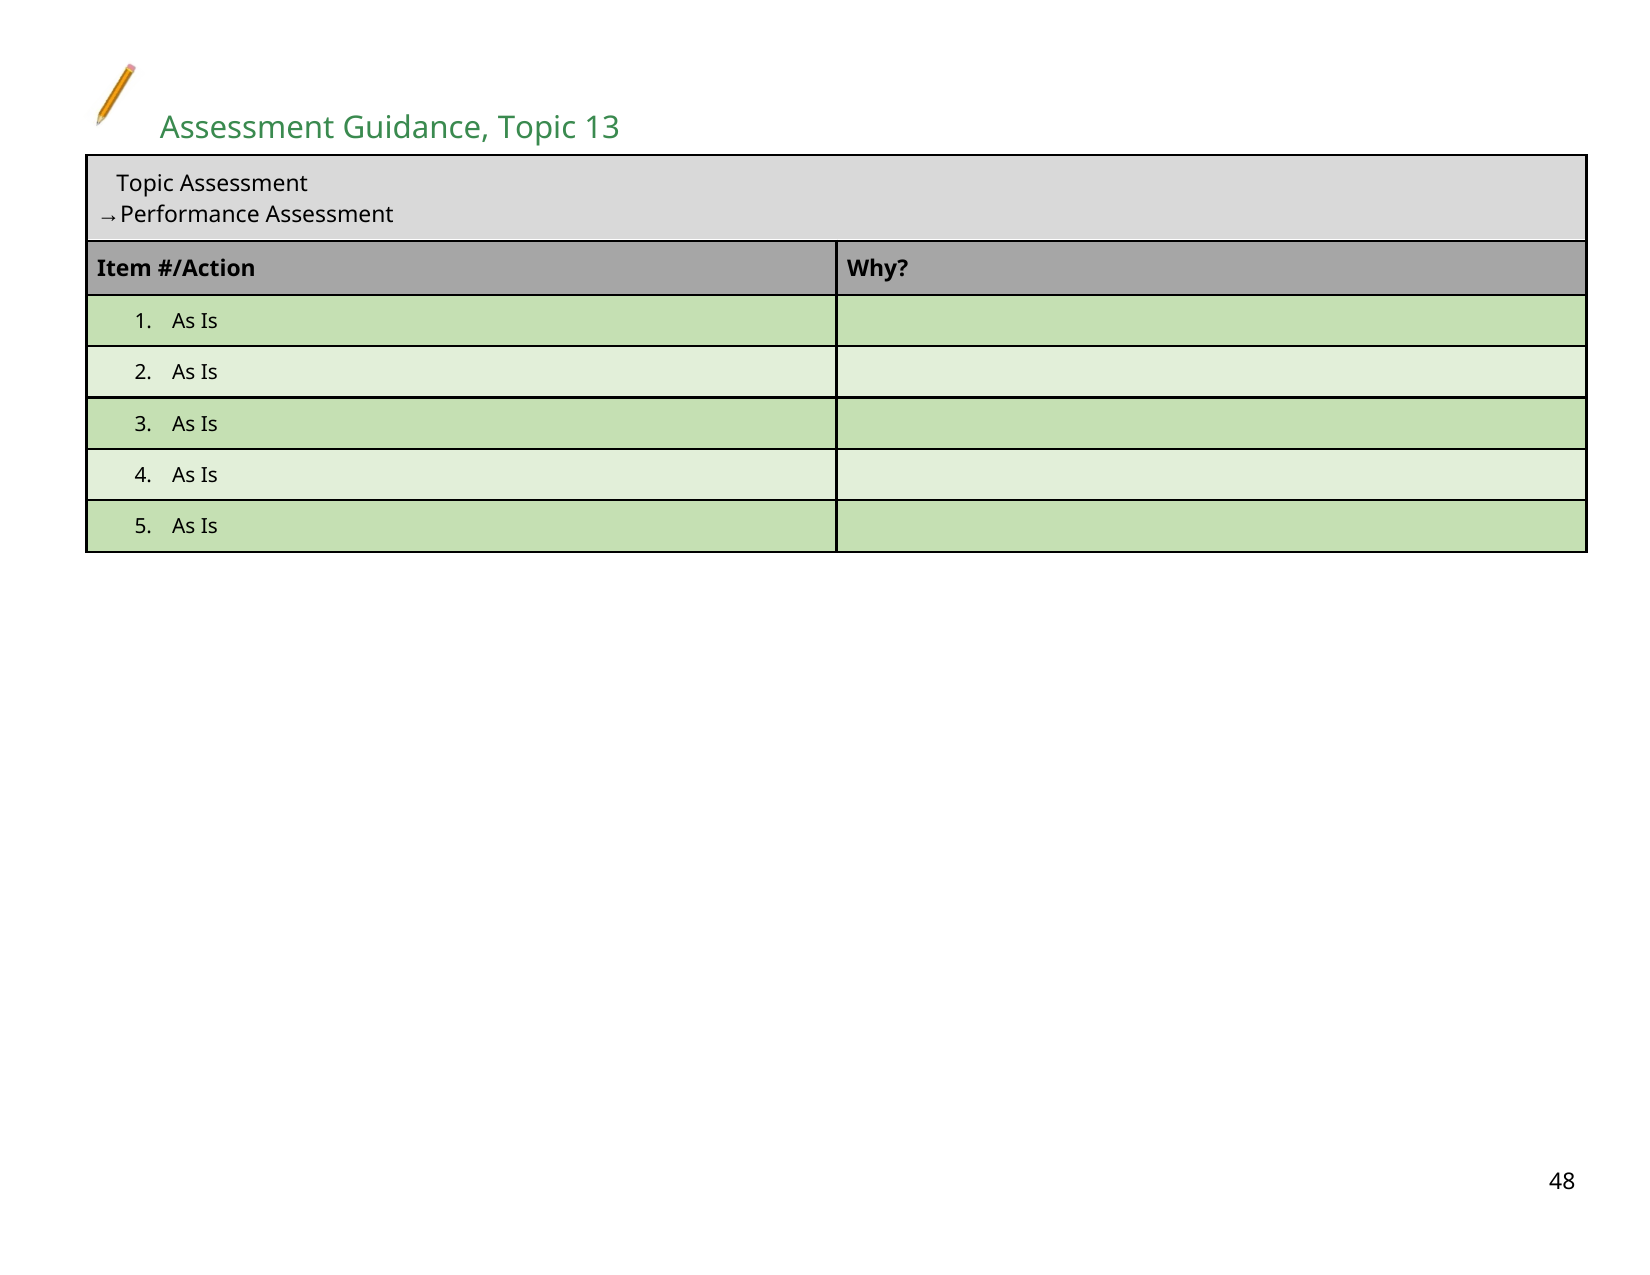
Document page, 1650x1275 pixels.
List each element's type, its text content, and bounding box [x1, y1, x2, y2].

table_cell Item #/Action [88, 242, 835, 294]
table_cell [838, 501, 1585, 551]
picture [84, 61, 144, 128]
text Assessment Guidance, Topic 13 [75, 105, 1575, 148]
table_cell As Is [88, 296, 835, 345]
table_cell As Is [88, 501, 835, 551]
table_cell [838, 296, 1585, 345]
table_cell [838, 450, 1585, 499]
table_cell Why? [838, 242, 1585, 294]
table_header Topic Assessment →Performance Assessment [88, 156, 1585, 239]
table_cell As Is [88, 399, 835, 448]
table_cell As Is [88, 347, 835, 396]
table_cell [838, 399, 1585, 448]
table_cell As Is [88, 450, 835, 499]
table_cell [838, 347, 1585, 396]
